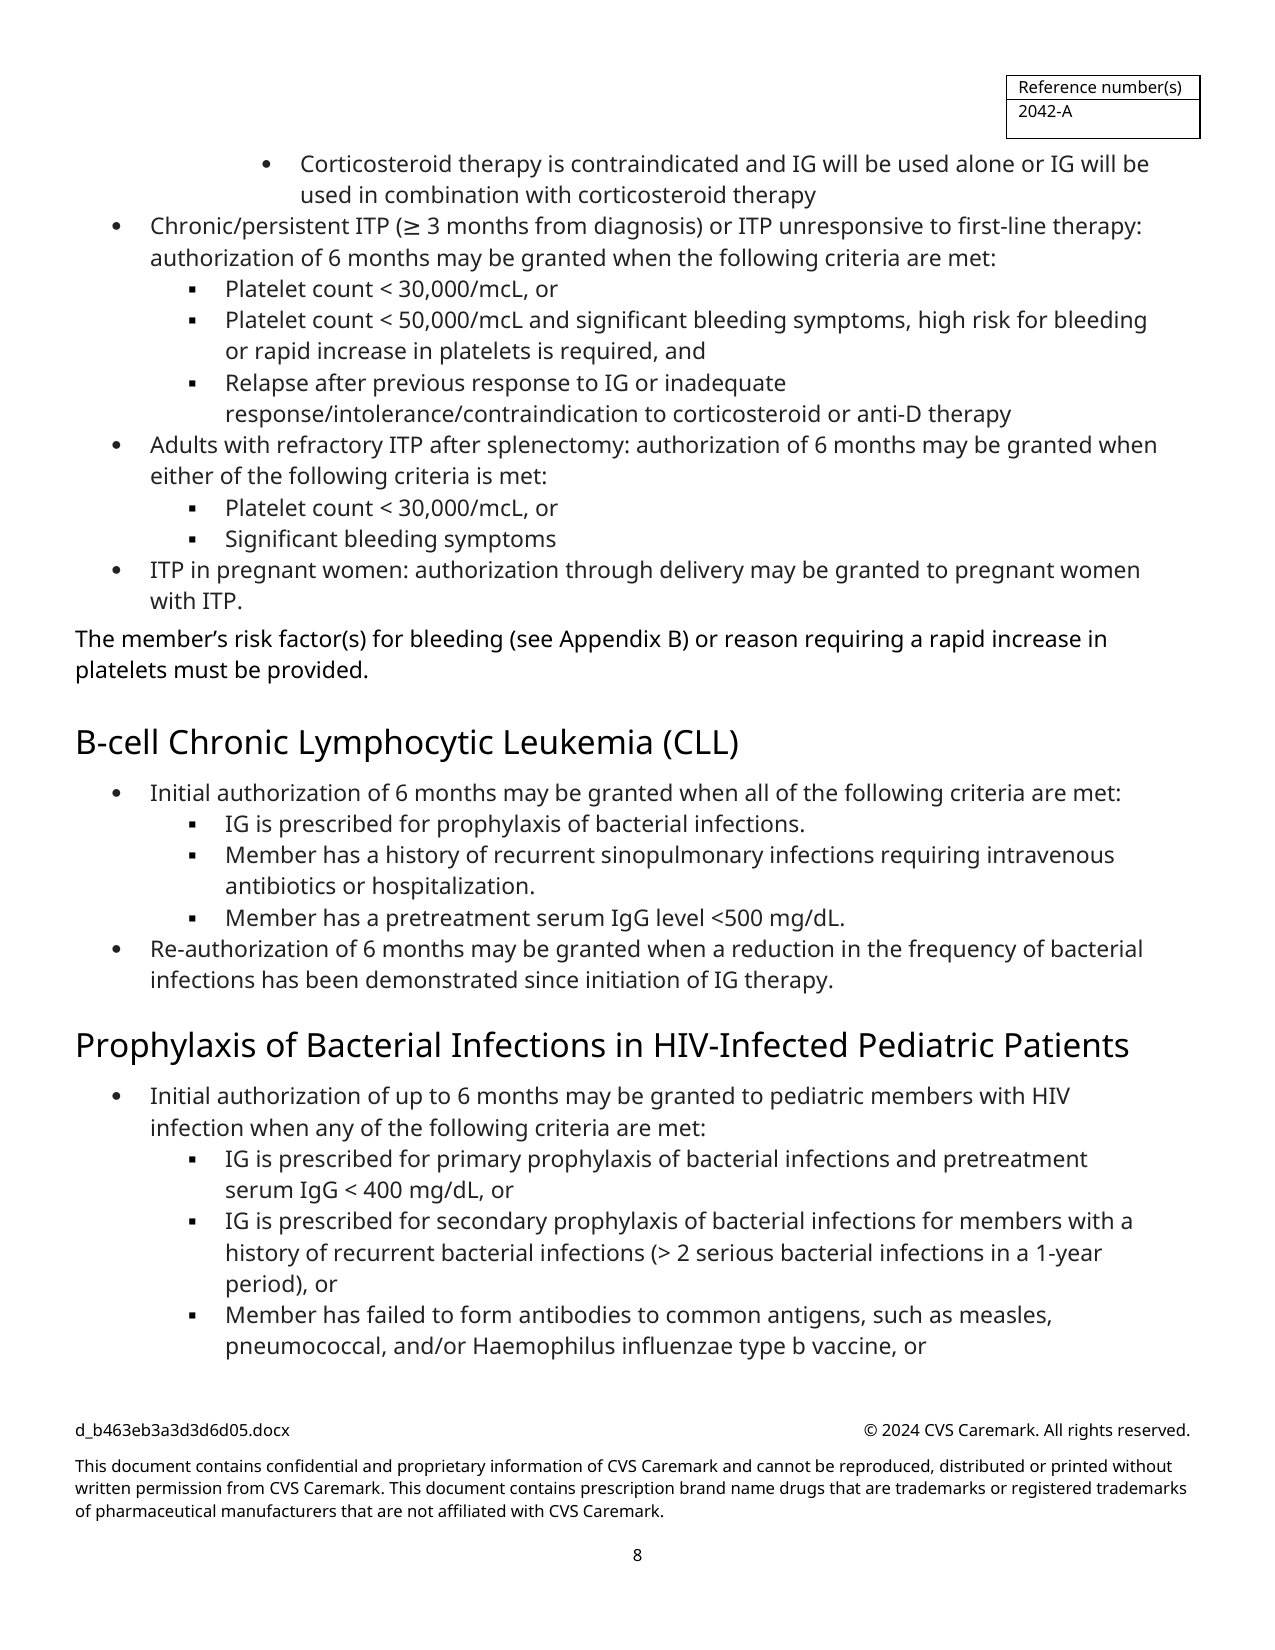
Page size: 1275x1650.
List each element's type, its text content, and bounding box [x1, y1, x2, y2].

text The member’s risk factor(s) for bleeding (see Appendix B) or reason requiring a rapid increase in platelets must be provided. [75, 623, 1200, 685]
list Platelet count < 30,000/mcL, or [187, 273, 1161, 304]
list Corticosteroid therapy is contraindicated and IG will be used alone or IG will be used in combination with corticosteroid therapy [262, 148, 1161, 210]
list Platelet count < 50,000/mcL and significant bleeding symptoms, high risk for bleeding or rapid increase in platelets is required, and [187, 304, 1161, 366]
subtitle B-cell Chronic Lymphocytic Leukemia (CLL) [75, 718, 1200, 764]
list Adults with refractory ITP after splenectomy: authorization of 6 months may be granted when either of the following criteria is met: [112, 429, 1161, 491]
list Member has failed to form antibodies to common antigens, such as measles, pneumococcal, and/or Haemophilus influenzae type b vaccine, or [187, 1299, 1161, 1361]
list Initial authorization of 6 months may be granted when all of the following criteria are met: [112, 776, 1161, 808]
list Significant bleeding symptoms [187, 523, 1161, 554]
list IG is prescribed for primary prophylaxis of bacterial infections and pretreatment serum IgG < 400 mg/dL, or [187, 1143, 1161, 1205]
list Relapse after previous response to IG or inadequate response/intolerance/contraindication to corticosteroid or anti-D therapy [187, 366, 1161, 429]
list Initial authorization of up to 6 months may be granted to pediatric members with HIV infection when any of the following criteria are met: [112, 1080, 1161, 1143]
list Platelet count < 30,000/mcL, or [187, 491, 1161, 523]
list IG is prescribed for secondary prophylaxis of bacterial infections for members with a history of recurrent bacterial infections (> 2 serious bacterial infections in a 1-year period), or [187, 1205, 1161, 1299]
list ITP in pregnant women: authorization through delivery may be granted to pregnant women with ITP. [112, 554, 1161, 616]
list IG is prescribed for prophylaxis of bacterial infections. [187, 808, 1161, 839]
subtitle Prophylaxis of Bacterial Infections in HIV-Infected Pediatric Patients [75, 1022, 1200, 1068]
list Member has a pretreatment serum IgG level <500 mg/dL. [187, 901, 1161, 933]
list Chronic/persistent ITP (≥ 3 months from diagnosis) or ITP unresponsive to first-line therapy: authorization of 6 months may be granted when the following criteria are met: [112, 210, 1161, 273]
list Re-authorization of 6 months may be granted when a reduction in the frequency of bacterial infections has been demonstrated since initiation of IG therapy. [112, 933, 1161, 995]
list Member has a history of recurrent sinopulmonary infections requiring intravenous antibiotics or hospitalization. [187, 839, 1161, 901]
